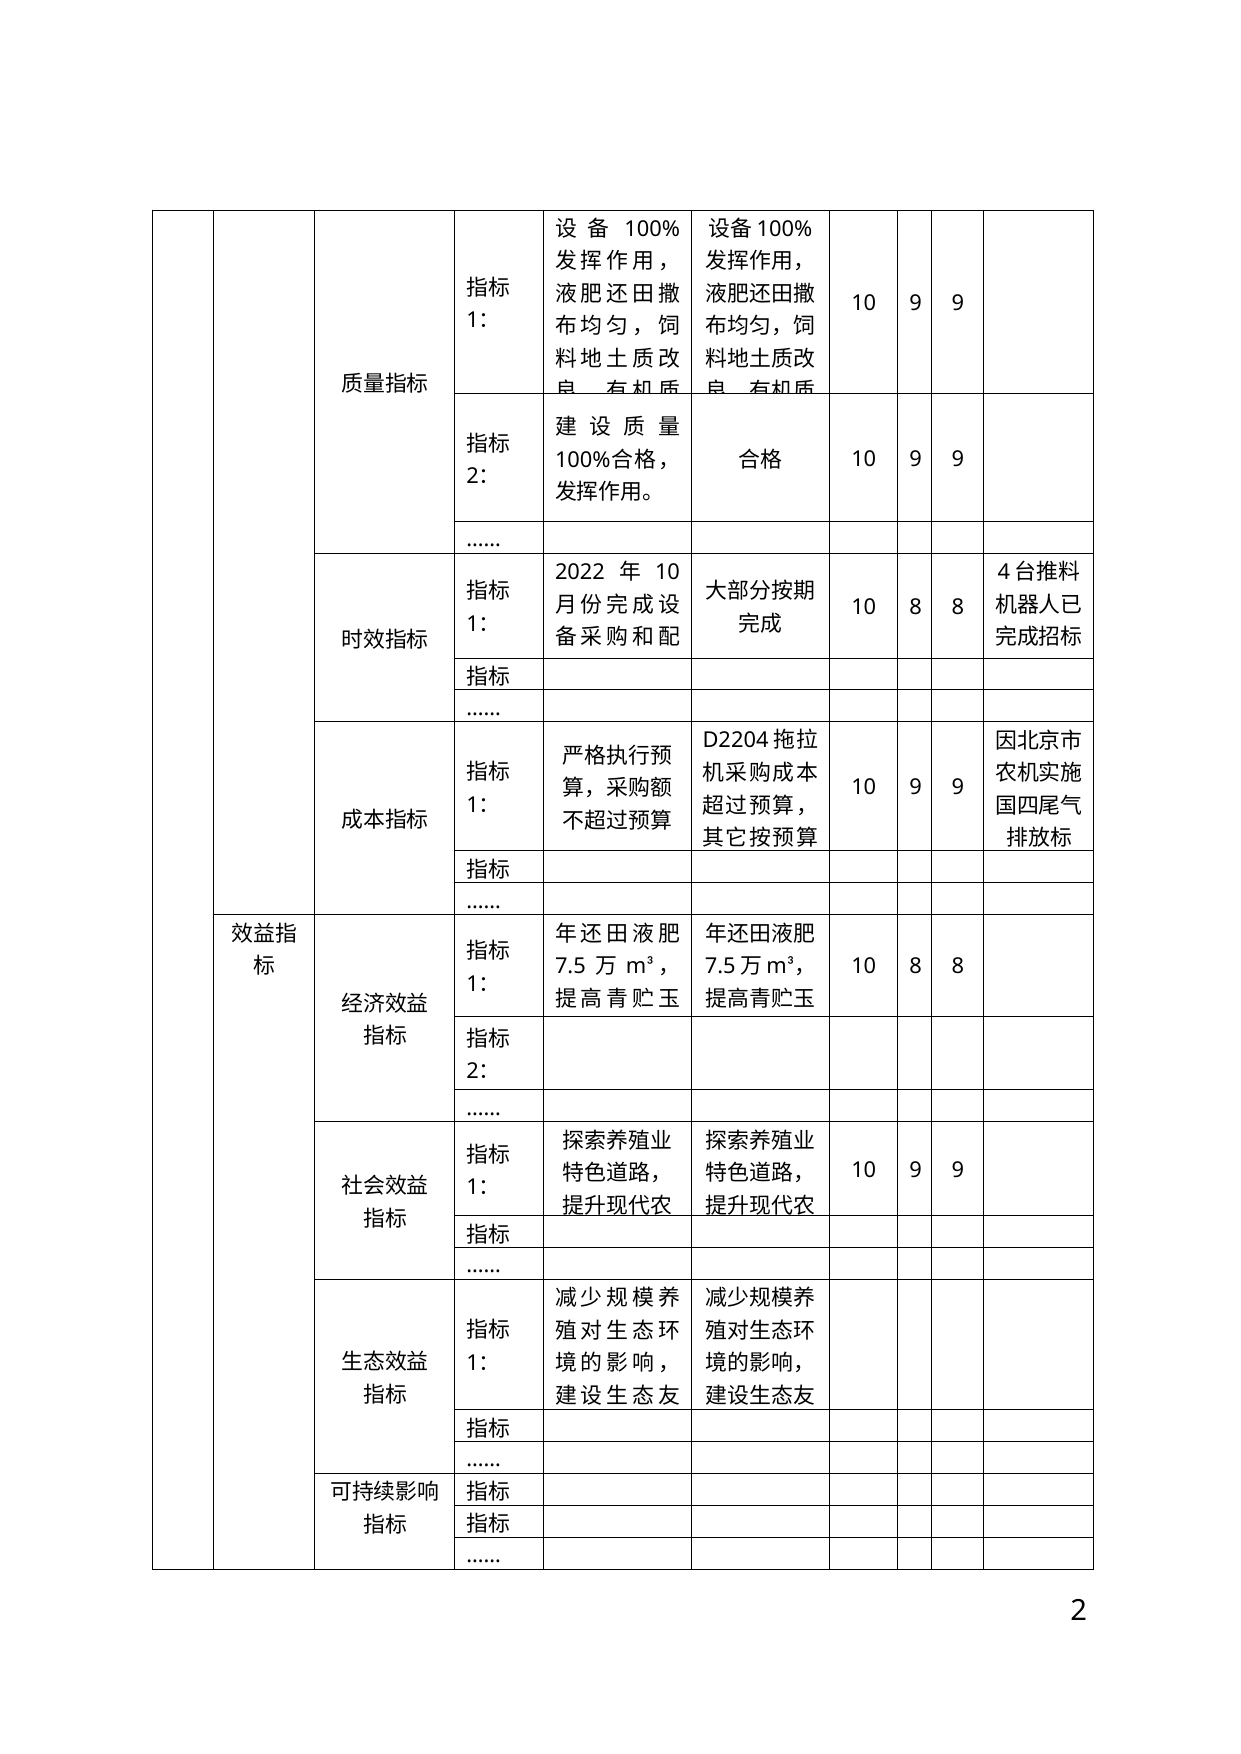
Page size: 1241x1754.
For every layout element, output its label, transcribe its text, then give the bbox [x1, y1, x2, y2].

table_cell 9 [898, 394, 931, 521]
table_cell [932, 1280, 983, 1409]
table_cell …… [455, 1090, 543, 1121]
table_cell [898, 851, 931, 882]
table_cell [830, 883, 897, 914]
table_cell [898, 1474, 931, 1505]
table_cell 指标1： [455, 1280, 543, 1409]
table_cell [932, 1017, 983, 1089]
table_cell 9 [932, 722, 983, 850]
table_cell [830, 1538, 897, 1568]
table_cell [692, 522, 829, 553]
table_cell 指标2： [455, 659, 543, 689]
table_cell [692, 690, 829, 721]
table_cell [544, 1248, 691, 1279]
table_cell 减少规模养殖对生态环境的影响，建设生态友好型的种养殖循环模式 [544, 1280, 691, 1409]
table_cell 9 [932, 1122, 983, 1215]
table_cell [932, 1216, 983, 1247]
table_cell [544, 851, 691, 882]
table_cell 指标2： [455, 1017, 543, 1089]
table_cell 10 [830, 211, 897, 393]
table_cell [932, 1538, 983, 1568]
table_cell [692, 1442, 829, 1473]
table_cell 指标1： [455, 1122, 543, 1215]
table_cell [830, 1442, 897, 1473]
table_cell 9 [898, 211, 931, 393]
table_cell [830, 1506, 897, 1537]
table_cell [932, 1474, 983, 1505]
table_cell [692, 1474, 829, 1505]
table_cell [984, 1216, 1093, 1247]
table_cell [984, 1248, 1093, 1279]
table_cell [932, 1410, 983, 1441]
table_cell [544, 522, 691, 553]
table_cell …… [455, 1248, 543, 1279]
table_cell 8 [898, 915, 931, 1016]
table_cell [830, 690, 897, 721]
table_cell [692, 1090, 829, 1121]
table_cell [898, 1506, 931, 1537]
table_cell …… [455, 1442, 543, 1473]
table_cell 指标1： [455, 211, 543, 393]
table_cell [544, 690, 691, 721]
table_cell D2204拖拉机采购成本 超过预算，其它按预算执行 [692, 722, 829, 850]
table_cell [692, 851, 829, 882]
table_cell [932, 522, 983, 553]
table_cell [984, 659, 1093, 689]
table_cell [898, 1442, 931, 1473]
table_cell [544, 659, 691, 689]
table_cell [692, 1506, 829, 1537]
table_cell [898, 1090, 931, 1121]
table_cell 10 [830, 1122, 897, 1215]
table_cell [830, 1017, 897, 1089]
table_cell [984, 851, 1093, 882]
table_cell 合格 [692, 394, 829, 521]
table_cell [984, 522, 1093, 553]
table_cell …… [455, 883, 543, 914]
table_cell [898, 659, 931, 689]
table_cell [984, 1122, 1093, 1215]
table_cell [984, 1442, 1093, 1473]
table_cell [984, 1017, 1093, 1089]
table_cell [898, 883, 931, 914]
table_cell [898, 1538, 931, 1568]
table_cell 设备100%发挥作用，液肥还田撒布均匀，饲料地土质改良、有机质含量增加 [544, 211, 691, 393]
table_cell 成本指标 [315, 722, 454, 914]
table_cell 可持续影响指标 [315, 1474, 454, 1568]
table_cell 年还田液肥7.5万m³，提高青贮玉米产量800吨，增收32万元 [544, 915, 691, 1016]
table_cell [692, 1538, 829, 1568]
table_cell [898, 1280, 931, 1409]
table_cell 指标2： [455, 1216, 543, 1247]
table_cell 指标2： [455, 1410, 543, 1441]
table_cell [984, 1474, 1093, 1505]
table_cell 8 [932, 554, 983, 657]
table_cell [544, 1090, 691, 1121]
table_cell [932, 690, 983, 721]
table_cell 指标1： [455, 1474, 543, 1505]
table_cell [898, 1216, 931, 1247]
table_cell 8 [898, 554, 931, 657]
table_cell 8 [932, 915, 983, 1016]
table_cell [984, 915, 1093, 1016]
table_cell [984, 690, 1093, 721]
table_cell 指标1： [455, 722, 543, 850]
table_cell [692, 883, 829, 914]
table_cell 10 [830, 394, 897, 521]
table_cell [692, 1410, 829, 1441]
table_cell 生态效益 指标 [315, 1280, 454, 1473]
table_cell [692, 1248, 829, 1279]
table_cell 9 [898, 722, 931, 850]
table_cell [984, 1090, 1093, 1121]
table_cell [692, 659, 829, 689]
table_cell 设备100%发挥作用，液肥还田撒布均匀，饲料地土质改良、有机质含量增加 [692, 211, 829, 393]
table_cell 探索养殖业特色道路，提升现代农牧业综合竞争力。 [692, 1122, 829, 1215]
table_cell 指标1： [455, 915, 543, 1016]
table_cell [692, 1216, 829, 1247]
table_cell [984, 1506, 1093, 1537]
table_cell [984, 211, 1093, 393]
table_cell [932, 883, 983, 914]
table_cell 4台推料机器人已完成招标签订采购合同，因牛舍改造暂时无法使用遂延迟交货 [984, 554, 1093, 657]
table_cell [830, 1216, 897, 1247]
table_cell 2022年10月份完成设备采购和配套土建 [544, 554, 691, 657]
table_cell [898, 1248, 931, 1279]
table_cell [830, 1410, 897, 1441]
table_cell [932, 1506, 983, 1537]
table_cell [544, 1017, 691, 1089]
table_cell [830, 1090, 897, 1121]
table_cell [984, 1538, 1093, 1568]
table_cell 指标2： [455, 1506, 543, 1537]
table_cell [692, 1017, 829, 1089]
table_cell 指标2： [455, 394, 543, 521]
table_cell [932, 659, 983, 689]
table_cell [932, 1442, 983, 1473]
table_cell 9 [932, 211, 983, 393]
table_cell 探索养殖业特色道路，提升现代农牧业综合竞争力。 [544, 1122, 691, 1215]
table_cell [984, 883, 1093, 914]
table_cell 10 [830, 915, 897, 1016]
table_cell [544, 1538, 691, 1568]
table_cell [932, 851, 983, 882]
table_cell 严格执行预算，采购额不超过预算 [544, 722, 691, 850]
table_cell [544, 1474, 691, 1505]
table_cell 10 [830, 722, 897, 850]
table_cell [830, 1474, 897, 1505]
table_cell 年还田液肥7.5万m³，提高青贮玉米产量800吨，增收32万元 [692, 915, 829, 1016]
table_cell 指标2： [455, 851, 543, 882]
table_cell [830, 851, 897, 882]
table_cell [898, 522, 931, 553]
table_cell …… [455, 1538, 543, 1568]
table_cell [544, 1442, 691, 1473]
table_cell [898, 1410, 931, 1441]
table_cell …… [455, 690, 543, 721]
table_cell 效益指标 [214, 915, 314, 1568]
table_cell 减少规模养殖对生态环境的影响，建设生态友好型的种养殖循环模式 [692, 1280, 829, 1409]
table_cell [898, 690, 931, 721]
table_cell …… [455, 522, 543, 553]
table_cell 建设质量100%合格，发挥作用。 [544, 394, 691, 521]
table_cell 社会效益 指标 [315, 1122, 454, 1279]
table_cell 质量指标 [315, 211, 454, 553]
table_cell 指标1： [455, 554, 543, 657]
table_cell [544, 883, 691, 914]
table_cell [544, 1216, 691, 1247]
table_cell [984, 394, 1093, 521]
table_cell [830, 659, 897, 689]
table_cell [830, 1280, 897, 1409]
table_cell 9 [932, 394, 983, 521]
table_cell 10 [830, 554, 897, 657]
table_cell 大部分按期完成 [692, 554, 829, 657]
table_cell 时效指标 [315, 554, 454, 721]
table_cell [898, 1017, 931, 1089]
table_cell 9 [898, 1122, 931, 1215]
table_cell [984, 1410, 1093, 1441]
table_cell 因北京市农机实施国四尾气排放标准，造成D2204拖拉机采购成本 超过预算 [984, 722, 1093, 850]
table_cell [830, 1248, 897, 1279]
table_cell [544, 1506, 691, 1537]
table_cell [830, 522, 897, 553]
table_cell [932, 1248, 983, 1279]
table_cell [544, 1410, 691, 1441]
table_cell 经济效益 指标 [315, 915, 454, 1121]
table_cell [932, 1090, 983, 1121]
table_cell [984, 1280, 1093, 1409]
